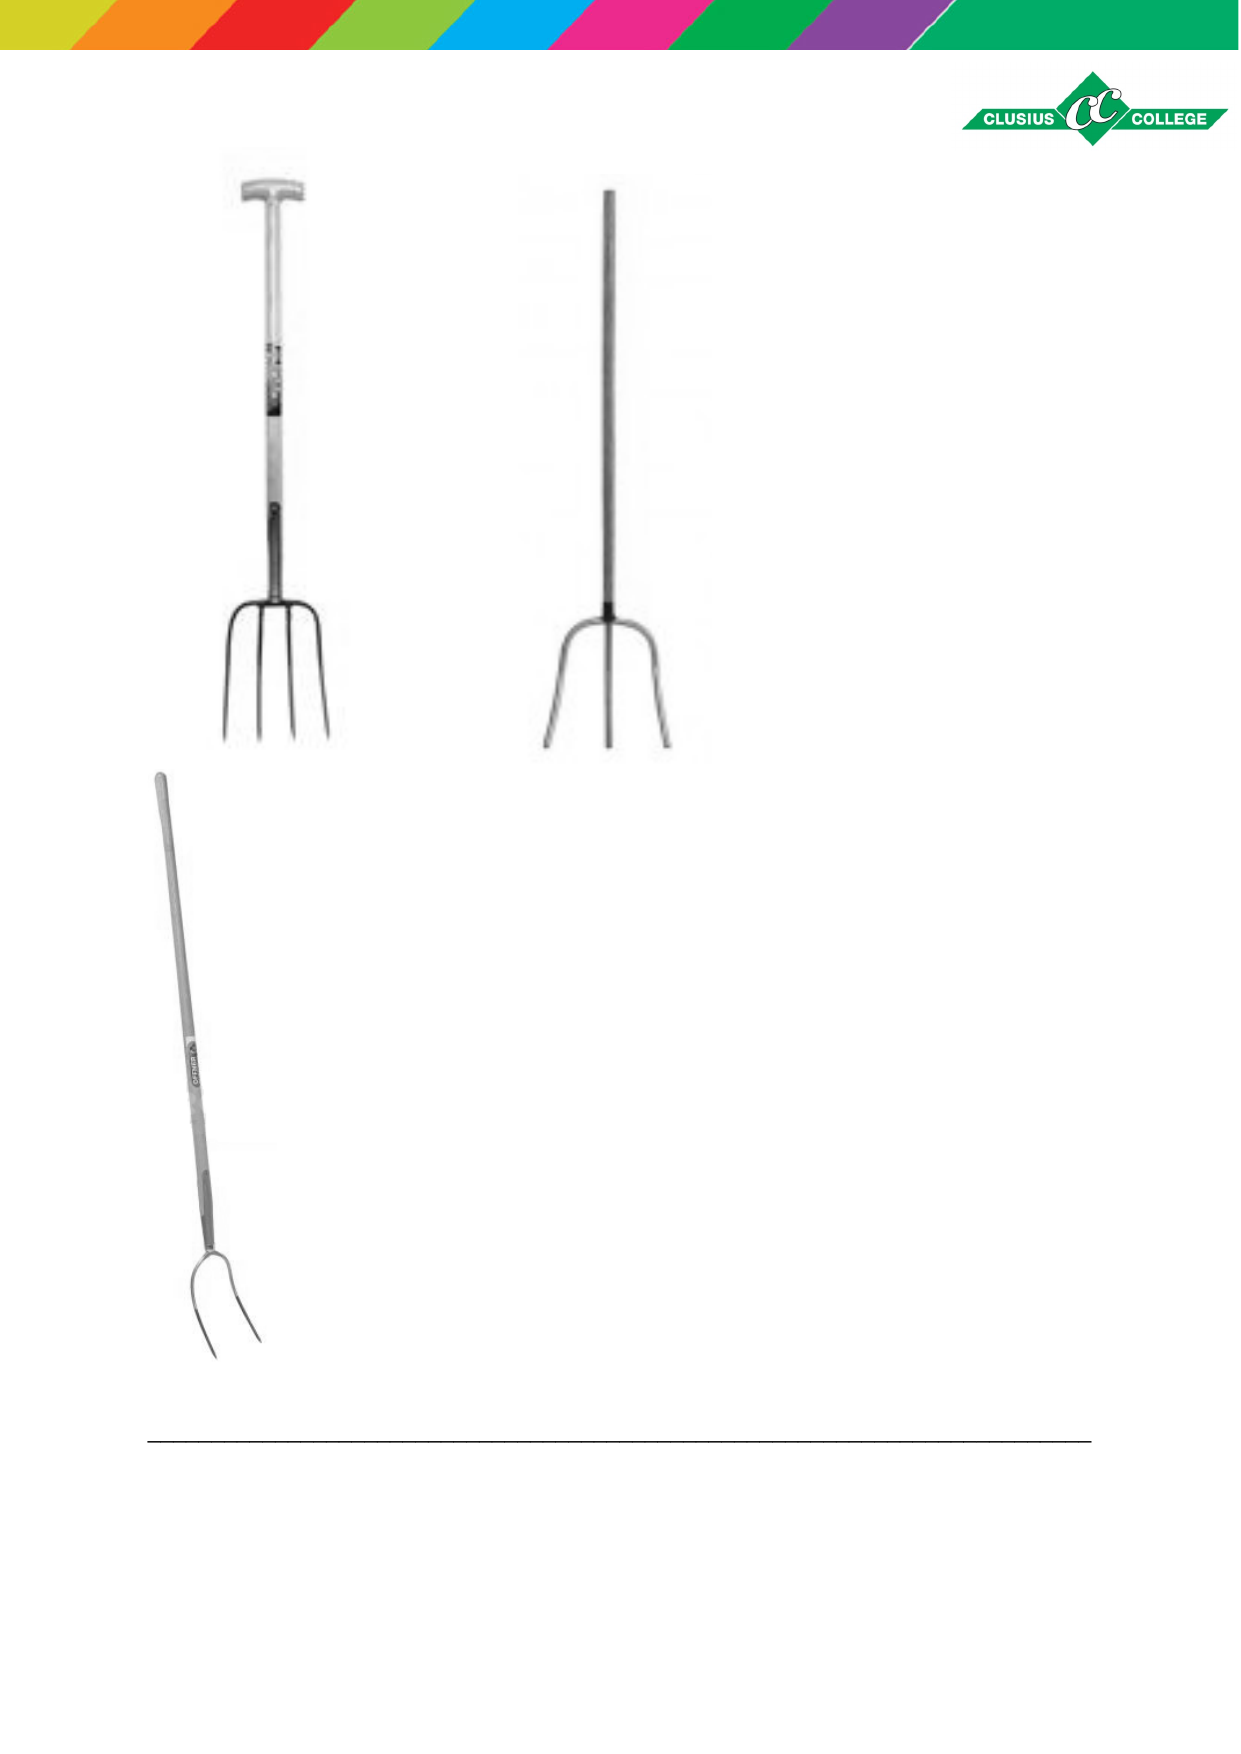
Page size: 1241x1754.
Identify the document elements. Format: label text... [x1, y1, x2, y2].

picture [0, 0, 474, 50]
text __________________________________________________________________________ [148, 1417, 1093, 1444]
picture [949, 62, 1237, 151]
picture [548, 0, 1238, 50]
